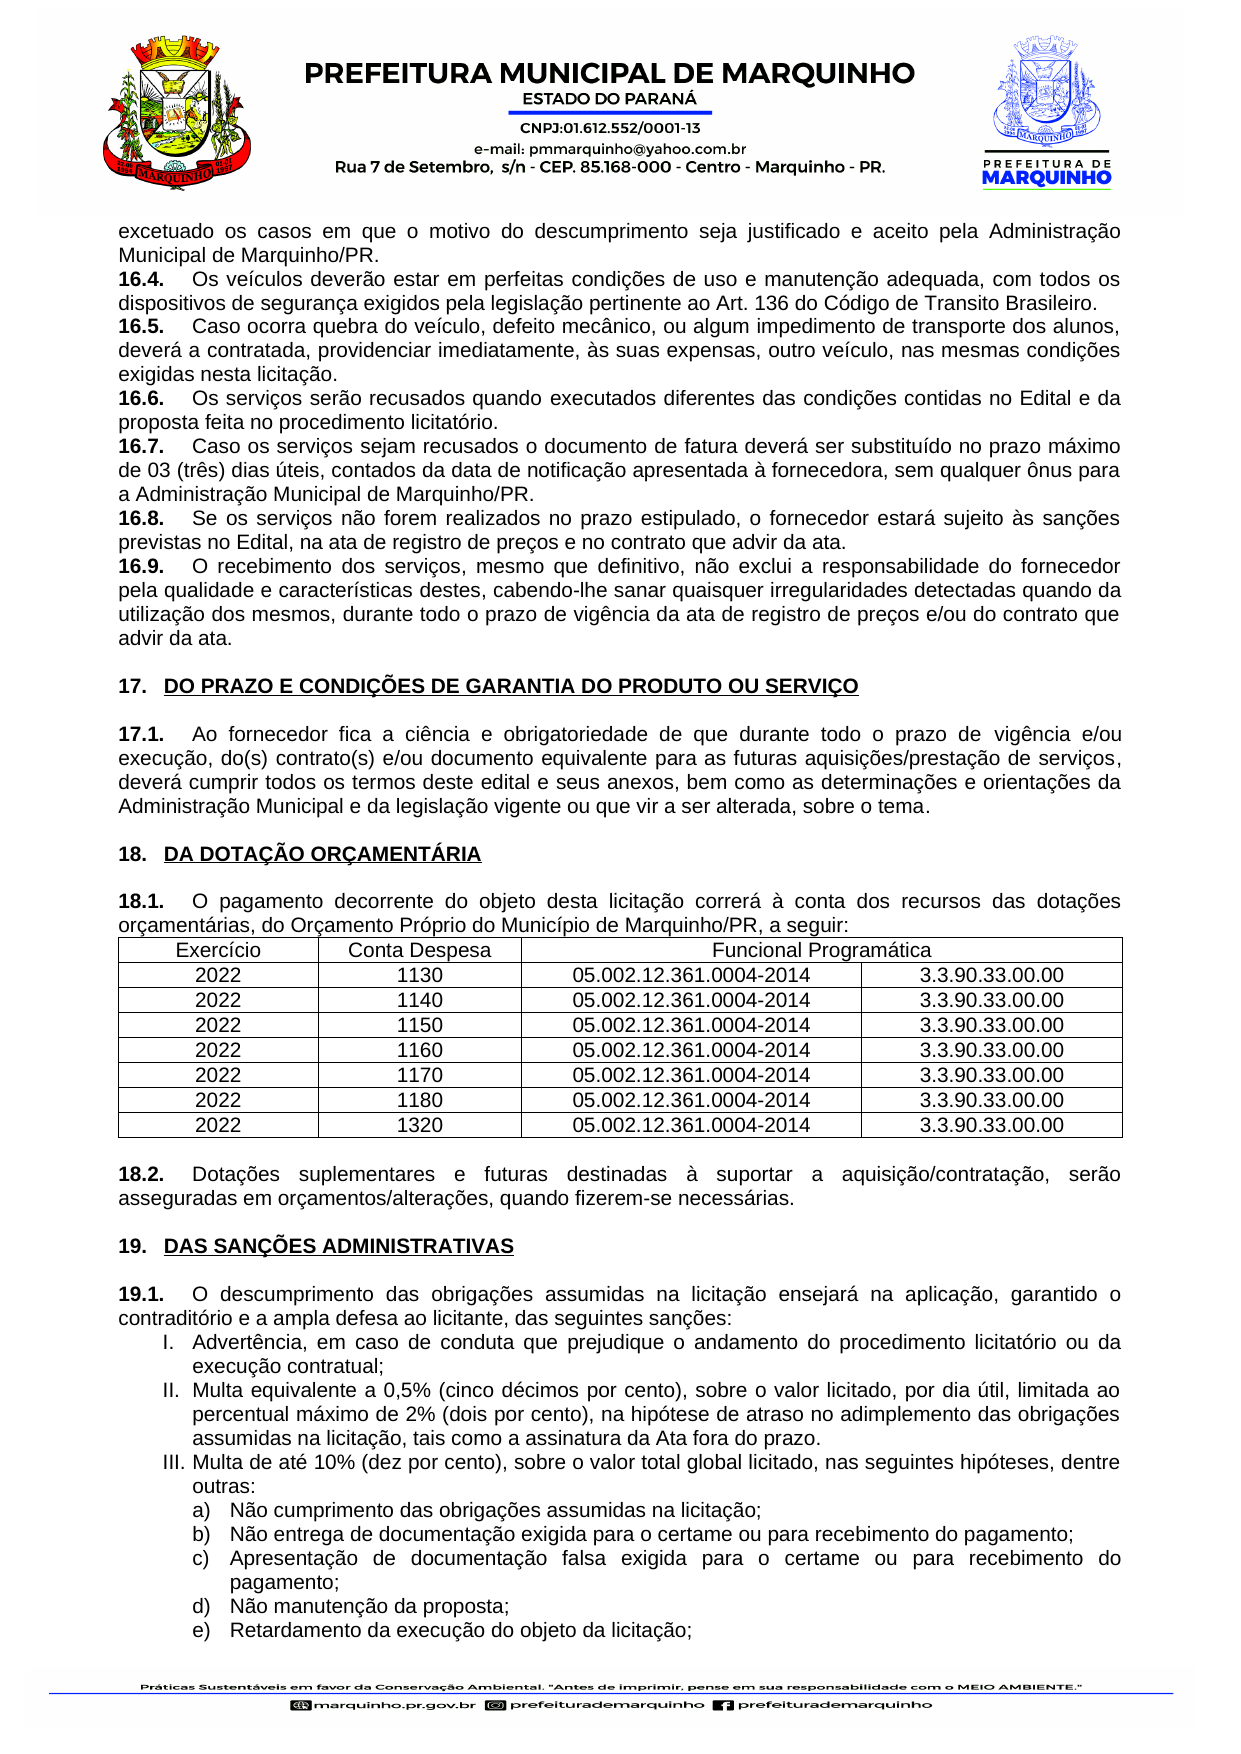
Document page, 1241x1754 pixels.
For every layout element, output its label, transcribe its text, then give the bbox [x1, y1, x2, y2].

list O recebimento dos serviços, mesmo que definitivo, não exclui a responsabilidade do fornecedor pela qualidade e características destes, cabendo-lhe sanar quaisquer irregularidades detectadas quando da utilização dos mesmos, durante todo o prazo de vigência da ata de registro de preços e/ou do contrato que advir da ata. [118, 554, 1122, 650]
list Multa de até 10% (dez por cento), sobre o valor total global licitado, nas seguintes hipóteses, dentre outras: [162, 1450, 1122, 1498]
list DO PRAZO E CONDIÇÕES DE GARANTIA DO PRODUTO OU SERVIÇO [118, 674, 1122, 698]
table_cell 1170 [319, 1063, 521, 1087]
list Não entrega de documentação exigida para o certame ou para recebimento do pagamento; [192, 1522, 1122, 1546]
list Se os serviços não forem realizados no prazo estipulado, o fornecedor estará sujeito às sanções previstas no Edital, na ata de registro de preços e no contrato que advir da ata. [118, 506, 1122, 554]
table_cell 05.002.12.361.0004-2014 [522, 988, 861, 1012]
list Não cumprimento das obrigações assumidas na licitação; [192, 1498, 1122, 1522]
table_cell 1160 [319, 1038, 521, 1062]
picture [25, 1666, 1197, 1727]
list Não manutenção da proposta; [192, 1593, 1122, 1617]
list Os serviços serão recusados quando executados diferentes das condições contidas no Edital e da proposta feita no procedimento licitatório. [118, 386, 1122, 434]
table_cell 05.002.12.361.0004-2014 [522, 1113, 861, 1137]
table_cell 1140 [319, 988, 521, 1012]
table_cell 3.3.90.33.00.00 [862, 988, 1122, 1012]
table_cell 2022 [119, 1088, 318, 1112]
list O pagamento decorrente do objeto desta licitação correrá à conta dos recursos das dotações orçamentárias, do Orçamento Próprio do Município de Marquinho/PR, a seguir: [118, 889, 1122, 937]
list Os veículos deverão estar em perfeitas condições de uso e manutenção adequada, com todos os dispositivos de segurança exigidos pela legislação pertinente ao Art. 136 do Código de Transito Brasileiro. [118, 266, 1122, 314]
list Ao fornecedor fica a ciência e obrigatoriedade de que durante todo o prazo de vigência e/ou execução, do(s) contrato(s) e/ou documento equivalente para as futuras aquisições/prestação de serviços, deverá cumprir todos os termos deste edital e seus anexos, bem como as determinações e orientações da Administração Municipal e da legislação vigente ou que vir a ser alterada, sobre o tema. [118, 722, 1122, 817]
table_cell 2022 [119, 1113, 318, 1137]
table_cell 05.002.12.361.0004-2014 [522, 1088, 861, 1112]
table_cell 05.002.12.361.0004-2014 [522, 1013, 861, 1037]
table_cell 2022 [119, 1013, 318, 1037]
table_cell 3.3.90.33.00.00 [862, 1088, 1122, 1112]
list O descumprimento das obrigações assumidas na licitação ensejará na aplicação, garantido o contraditório e a ampla defesa ao licitante, das seguintes sanções: [118, 1282, 1122, 1330]
table_cell 1320 [319, 1113, 521, 1137]
list Caso os serviços sejam recusados o documento de fatura deverá ser substituído no prazo máximo de 03 (três) dias úteis, contados da data de notificação apresentada à fornecedora, sem qualquer ônus para a Administração Municipal de Marquinho/PR. [118, 434, 1122, 506]
table_header Conta Despesa [319, 938, 521, 962]
table_cell 2022 [119, 963, 318, 987]
table_cell 2022 [119, 1063, 318, 1087]
list Multa equivalente a 0,5% (cinco décimos por cento), sobre o valor licitado, por dia útil, limitada ao percentual máximo de 2% (dois por cento), na hipótese de atraso no adimplemento das obrigações assumidas na licitação, tais como a assinatura da Ata fora do prazo. [162, 1378, 1122, 1450]
table_cell 3.3.90.33.00.00 [862, 1013, 1122, 1037]
table_cell 3.3.90.33.00.00 [862, 1113, 1122, 1137]
table_cell 05.002.12.361.0004-2014 [522, 1038, 861, 1062]
list Apresentação de documentação falsa exigida para o certame ou para recebimento do pagamento; [192, 1546, 1122, 1593]
list Caso ocorra quebra do veículo, defeito mecânico, ou algum impedimento de transporte dos alunos, deverá a contratada, providenciar imediatamente, às suas expensas, outro veículo, nas mesmas condições exigidas nesta licitação. [118, 314, 1122, 386]
table_cell 1150 [319, 1013, 521, 1037]
table_cell 3.3.90.33.00.00 [862, 1038, 1122, 1062]
list Retardamento da execução do objeto da licitação; [192, 1617, 1122, 1641]
table_cell 2022 [119, 1038, 318, 1062]
list DAS SANÇÕES ADMINISTRATIVAS [118, 1234, 1122, 1258]
list Advertência, em caso de conduta que prejudique o andamento do procedimento licitatório ou da execução contratual; [162, 1330, 1122, 1378]
table_cell 3.3.90.33.00.00 [862, 1063, 1122, 1087]
list DA DOTAÇÃO ORÇAMENTÁRIA [118, 841, 1122, 865]
table_cell 2022 [119, 988, 318, 1012]
table_header Funcional Programática [522, 938, 1122, 962]
picture [34, 6, 1185, 216]
table_header Exercício [119, 938, 318, 962]
table_cell 05.002.12.361.0004-2014 [522, 963, 861, 987]
table_cell 1130 [319, 963, 521, 987]
table_cell 1180 [319, 1088, 521, 1112]
table_cell 3.3.90.33.00.00 [862, 963, 1122, 987]
list Dotações suplementares e futuras destinadas à suportar a aquisição/contratação, serão asseguradas em orçamentos/alterações, quando fizerem-se necessárias. [118, 1162, 1122, 1210]
table_cell 05.002.12.361.0004-2014 [522, 1063, 861, 1087]
